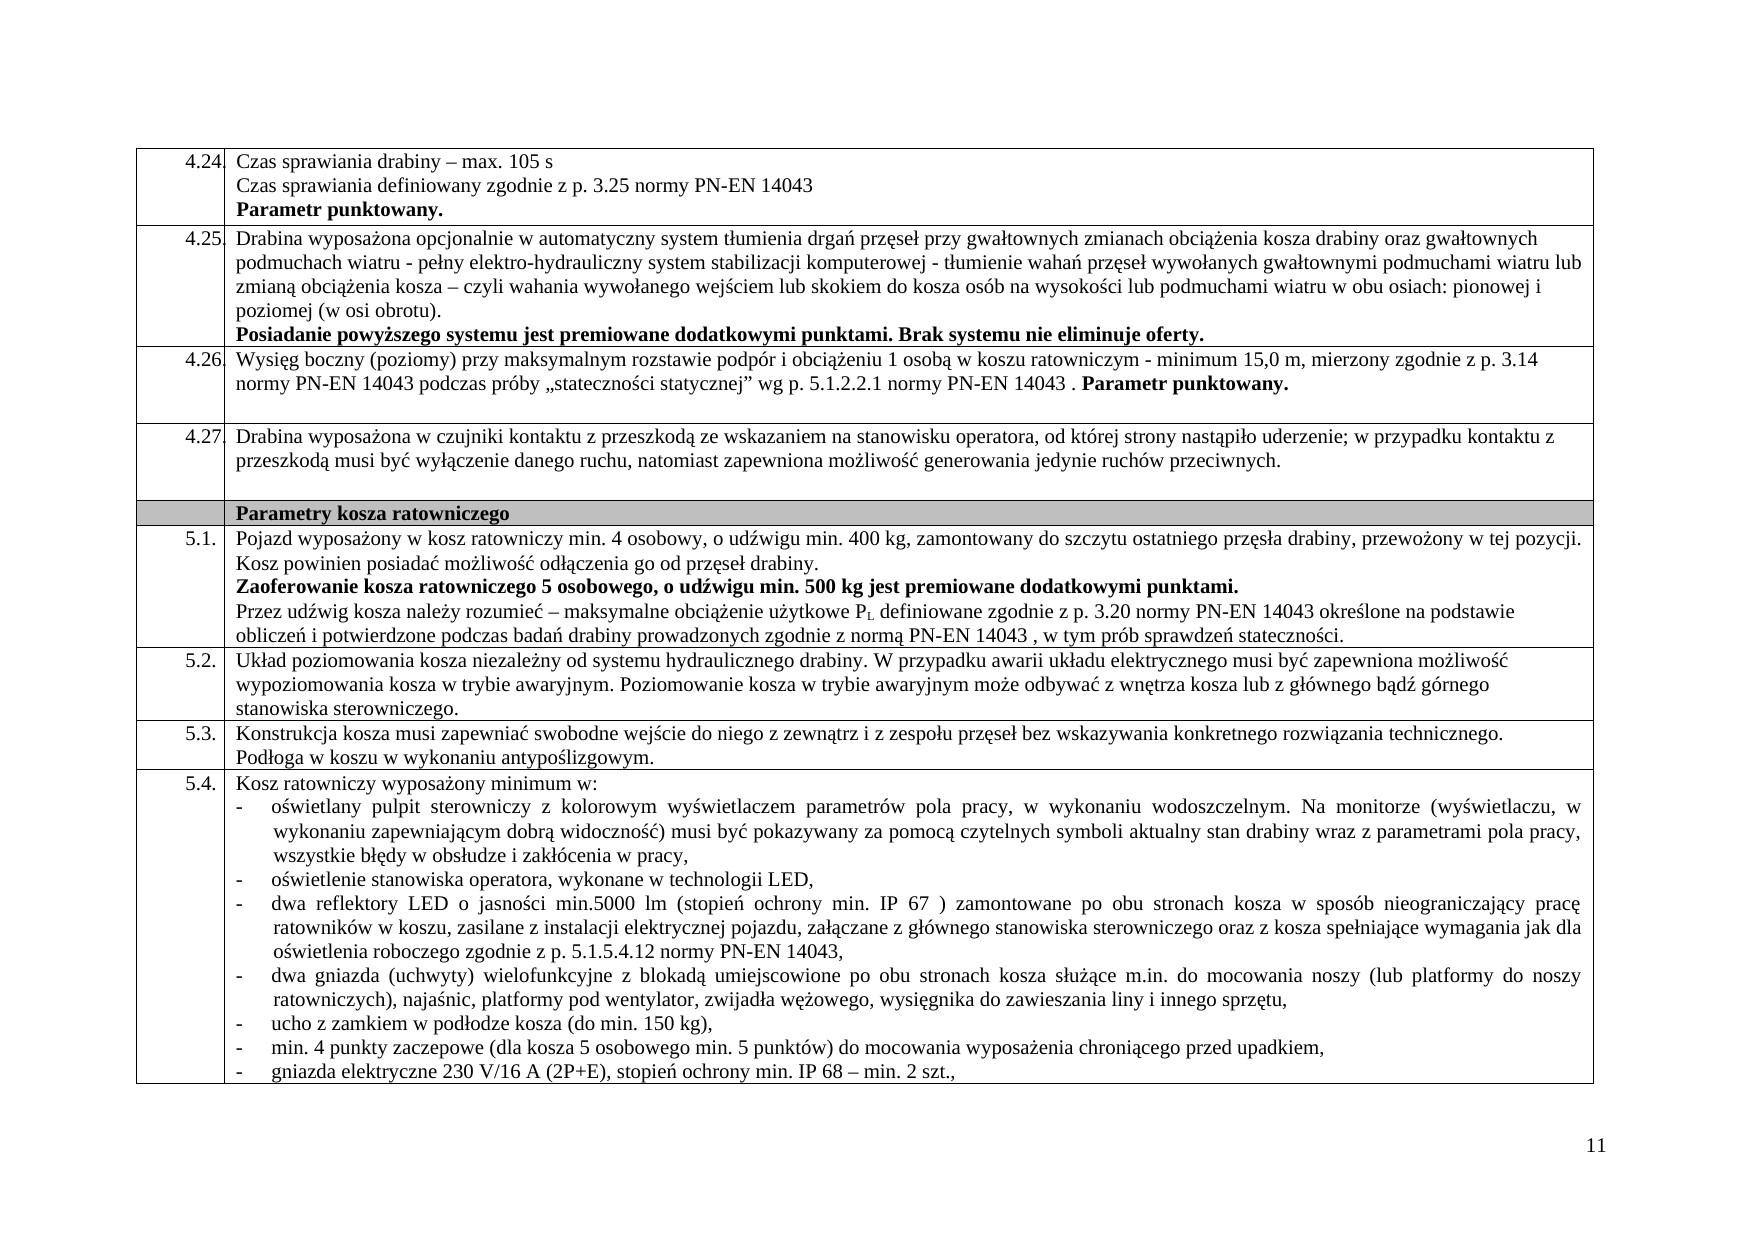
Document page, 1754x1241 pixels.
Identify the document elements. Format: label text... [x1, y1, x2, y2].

table_cell [137, 149, 224, 225]
table_cell [137, 347, 224, 423]
table_cell Pojazd wyposażony w kosz ratowniczy min. 4 osobowy, o udźwigu min. 400 kg, zamontowany do szczytu ostatniego przęsła drabiny, przewożony w tej pozycji. Kosz powinien posiadać możliwość odłączenia go od przęseł drabiny. Zaoferowanie kosza ratowniczego 5 osobowego, o udźwigu min. 500 kg jest premiowane dodatkowymi punktami. Przez udźwig kosza należy rozumieć – maksymalne obciążenie użytkowe PL definiowane zgodnie z p. 3.20 normy PN-EN 14043 określone na podstawie obliczeń i potwierdzone podczas badań drabiny prowadzonych zgodnie z normą PN-EN 14043 , w tym prób sprawdzeń stateczności. [225, 526, 1593, 647]
table_cell Drabina wyposażona opcjonalnie w automatyczny system tłumienia drgań przęseł przy gwałtownych zmianach obciążenia kosza drabiny oraz gwałtownych podmuchach wiatru - pełny elektro-hydrauliczny system stabilizacji komputerowej - tłumienie wahań przęseł wywołanych gwałtownymi podmuchami wiatru lub zmianą obciążenia kosza – czyli wahania wywołanego wejściem lub skokiem do kosza osób na wysokości lub podmuchami wiatru w obu osiach: pionowej i poziomej (w osi obrotu). Posiadanie powyższego systemu jest premiowane dodatkowymi punktami. Brak systemu nie eliminuje oferty. [225, 226, 1593, 346]
table_cell [137, 424, 224, 500]
table_cell [137, 226, 224, 346]
table_cell Układ poziomowania kosza niezależny od systemu hydraulicznego drabiny. W przypadku awarii układu elektrycznego musi być zapewniona możliwość wypoziomowania kosza w trybie awaryjnym. Poziomowanie kosza w trybie awaryjnym może odbywać z wnętrza kosza lub z głównego bądź górnego stanowiska sterowniczego. [225, 648, 1593, 720]
table_cell [137, 501, 224, 525]
table_cell [137, 721, 224, 769]
table_cell [137, 526, 224, 647]
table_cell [225, 770, 1593, 1083]
table_cell Drabina wyposażona w czujniki kontaktu z przeszkodą ze wskazaniem na stanowisku operatora, od której strony nastąpiło uderzenie; w przypadku kontaktu z przeszkodą musi być wyłączenie danego ruchu, natomiast zapewniona możliwość generowania jedynie ruchów przeciwnych. [225, 424, 1593, 500]
table_cell Wysięg boczny (poziomy) przy maksymalnym rozstawie podpór i obciążeniu 1 osobą w koszu ratowniczym - minimum 15,0 m, mierzony zgodnie z p. 3.14 normy PN-EN 14043 podczas próby „stateczności statycznej” wg p. 5.1.2.2.1 normy PN-EN 14043 . Parametr punktowany. [225, 347, 1593, 423]
table_cell Konstrukcja kosza musi zapewniać swobodne wejście do niego z zewnątrz i z zespołu przęseł bez wskazywania konkretnego rozwiązania technicznego. Podłoga w koszu w wykonaniu antypoślizgowym. [225, 721, 1593, 769]
table_cell [137, 648, 224, 720]
table_cell [137, 770, 224, 1083]
table_cell Parametry kosza ratowniczego [225, 501, 1593, 525]
table_cell Czas sprawiania drabiny – max. 105 s Czas sprawiania definiowany zgodnie z p. 3.25 normy PN-EN 14043 Parametr punktowany. [225, 149, 1593, 225]
